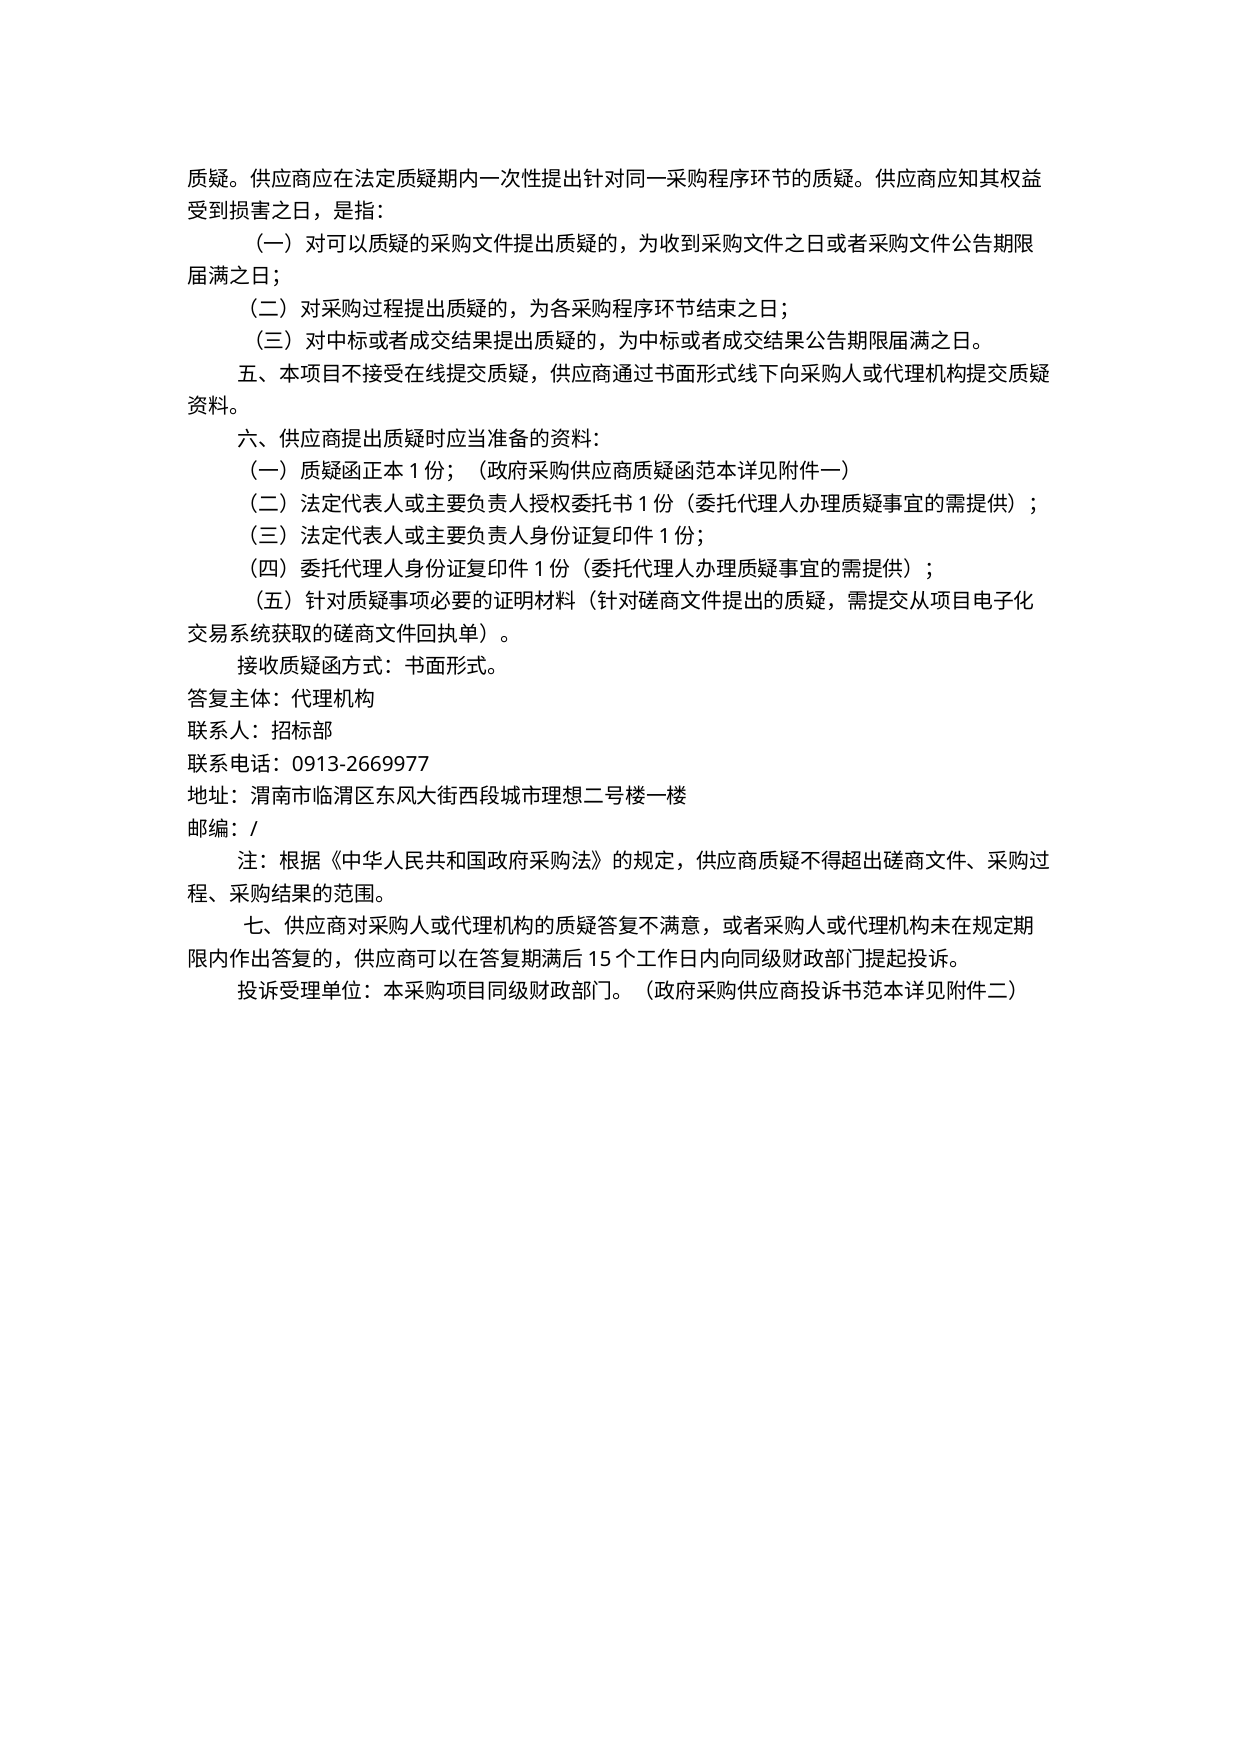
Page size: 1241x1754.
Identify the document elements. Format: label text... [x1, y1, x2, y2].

text 七、供应商对采购人或代理机构的质疑答复不满意，或者采购人或代理机构未在规定期限内作出答复的，供应商可以在答复期满后15个工作日内向同级财政部门提起投诉。 [187, 909, 1053, 974]
text 答复主体：代理机构 [187, 682, 1053, 714]
text （五）针对质疑事项必要的证明材料（针对磋商文件提出的质疑，需提交从项目电子化交易系统获取的磋商文件回执单）。 [187, 584, 1053, 649]
text 投诉受理单位：本采购项目同级财政部门。（政府采购供应商投诉书范本详见附件二） [187, 974, 1053, 1007]
text （一）质疑函正本1份；（政府采购供应商质疑函范本详见附件一） [187, 454, 1053, 487]
text 六、供应商提出质疑时应当准备的资料： [187, 422, 1053, 454]
text （四）委托代理人身份证复印件1份（委托代理人办理质疑事宜的需提供）； [187, 552, 1053, 584]
text （二）法定代表人或主要负责人授权委托书1份（委托代理人办理质疑事宜的需提供）； [187, 487, 1053, 519]
text 五、本项目不接受在线提交质疑，供应商通过书面形式线下向采购人或代理机构提交质疑资料。 [187, 357, 1053, 422]
text 注：根据《中华人民共和国政府采购法》的规定，供应商质疑不得超出磋商文件、采购过程、采购结果的范围。 [187, 844, 1053, 909]
text （三）对中标或者成交结果提出质疑的，为中标或者成交结果公告期限届满之日。 [187, 324, 1053, 357]
text 接收质疑函方式：书面形式。 [187, 649, 1053, 682]
text （三）法定代表人或主要负责人身份证复印件1份； [187, 519, 1053, 552]
text 地址：渭南市临渭区东风大街西段城市理想二号楼一楼 [187, 779, 1053, 812]
text 联系人：招标部 [187, 714, 1053, 747]
text （一）对可以质疑的采购文件提出质疑的，为收到采购文件之日或者采购文件公告期限届满之日； [187, 227, 1053, 292]
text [187, 162, 1053, 227]
text 联系电话：0913-2669977 [187, 747, 1053, 779]
text 邮编：/ [187, 812, 1053, 844]
text （二）对采购过程提出质疑的，为各采购程序环节结束之日； [187, 292, 1053, 324]
